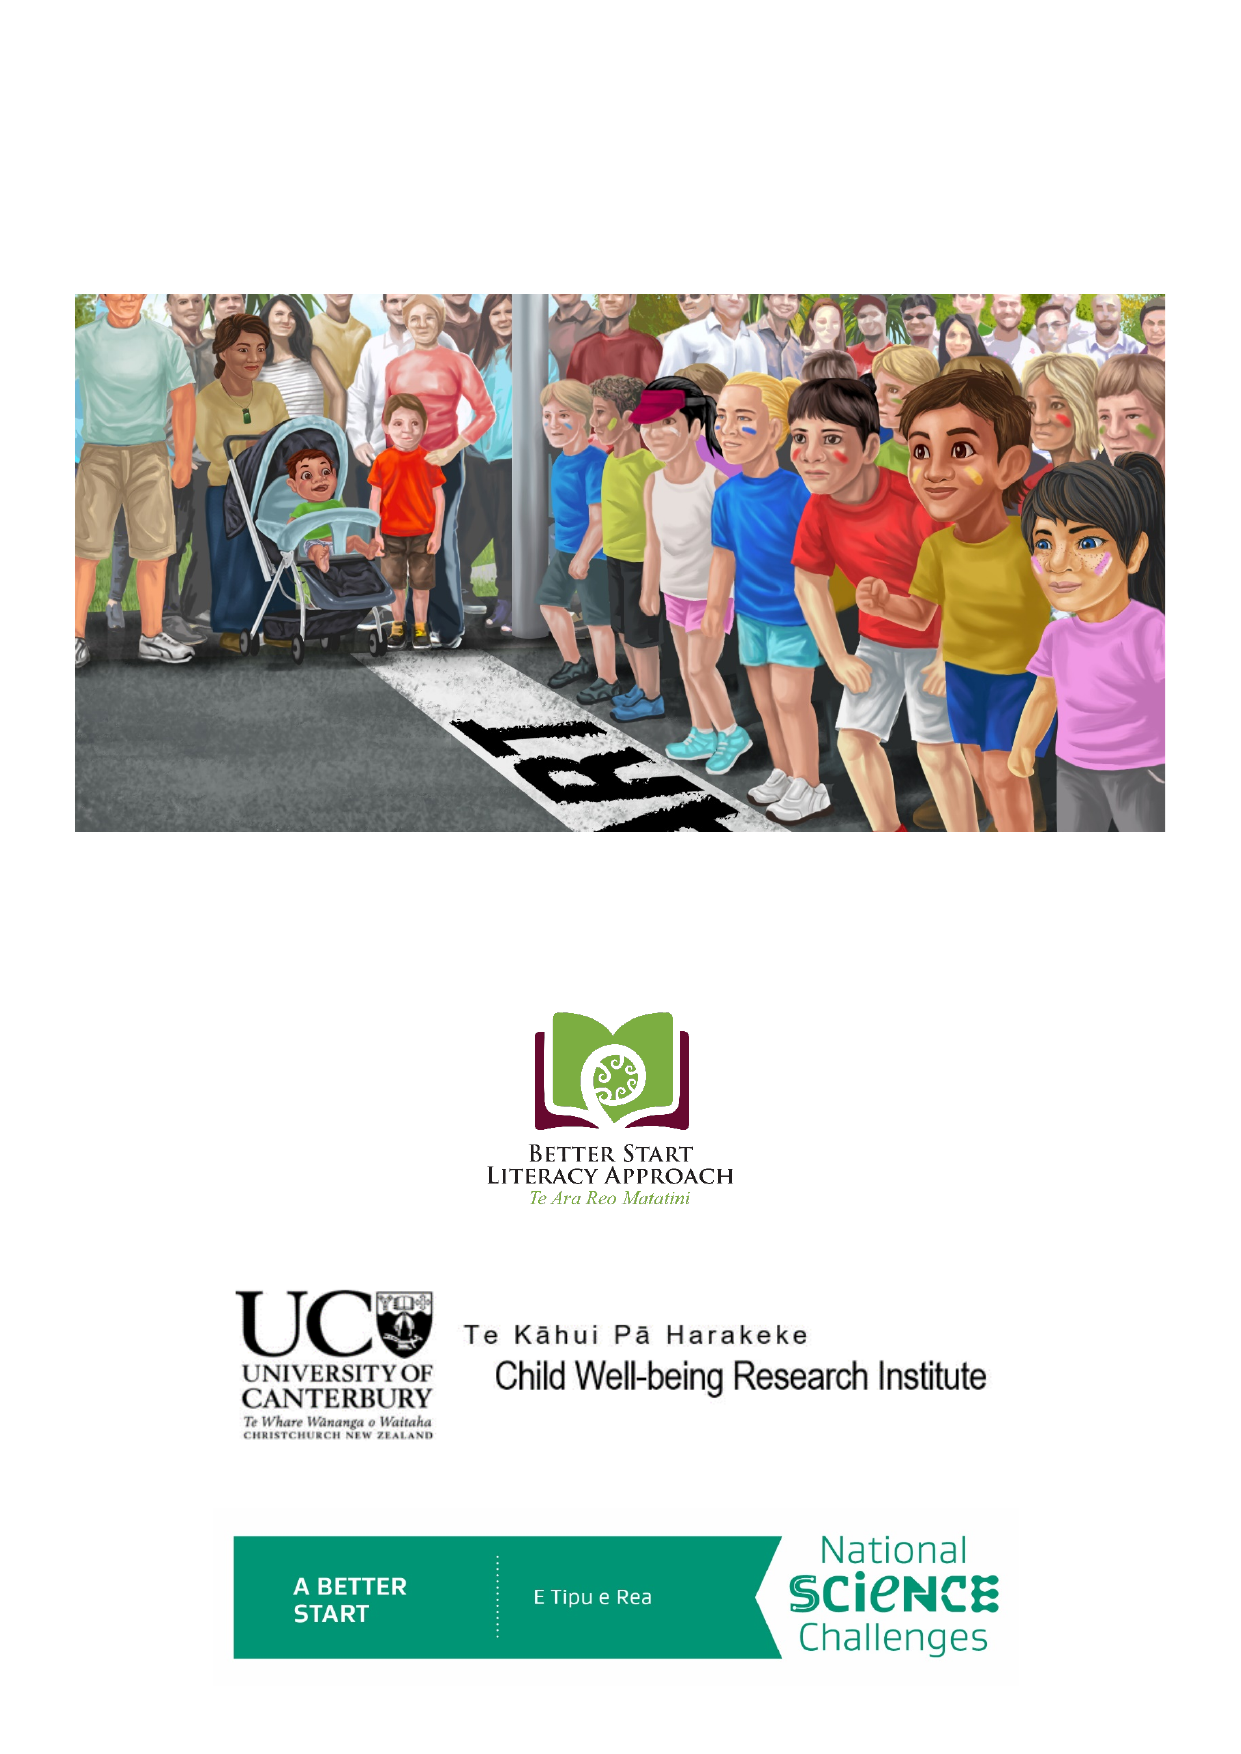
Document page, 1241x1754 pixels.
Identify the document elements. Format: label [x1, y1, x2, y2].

picture [475, 997, 745, 1219]
picture [75, 294, 1166, 832]
picture [225, 1274, 997, 1456]
picture [213, 1508, 1019, 1686]
